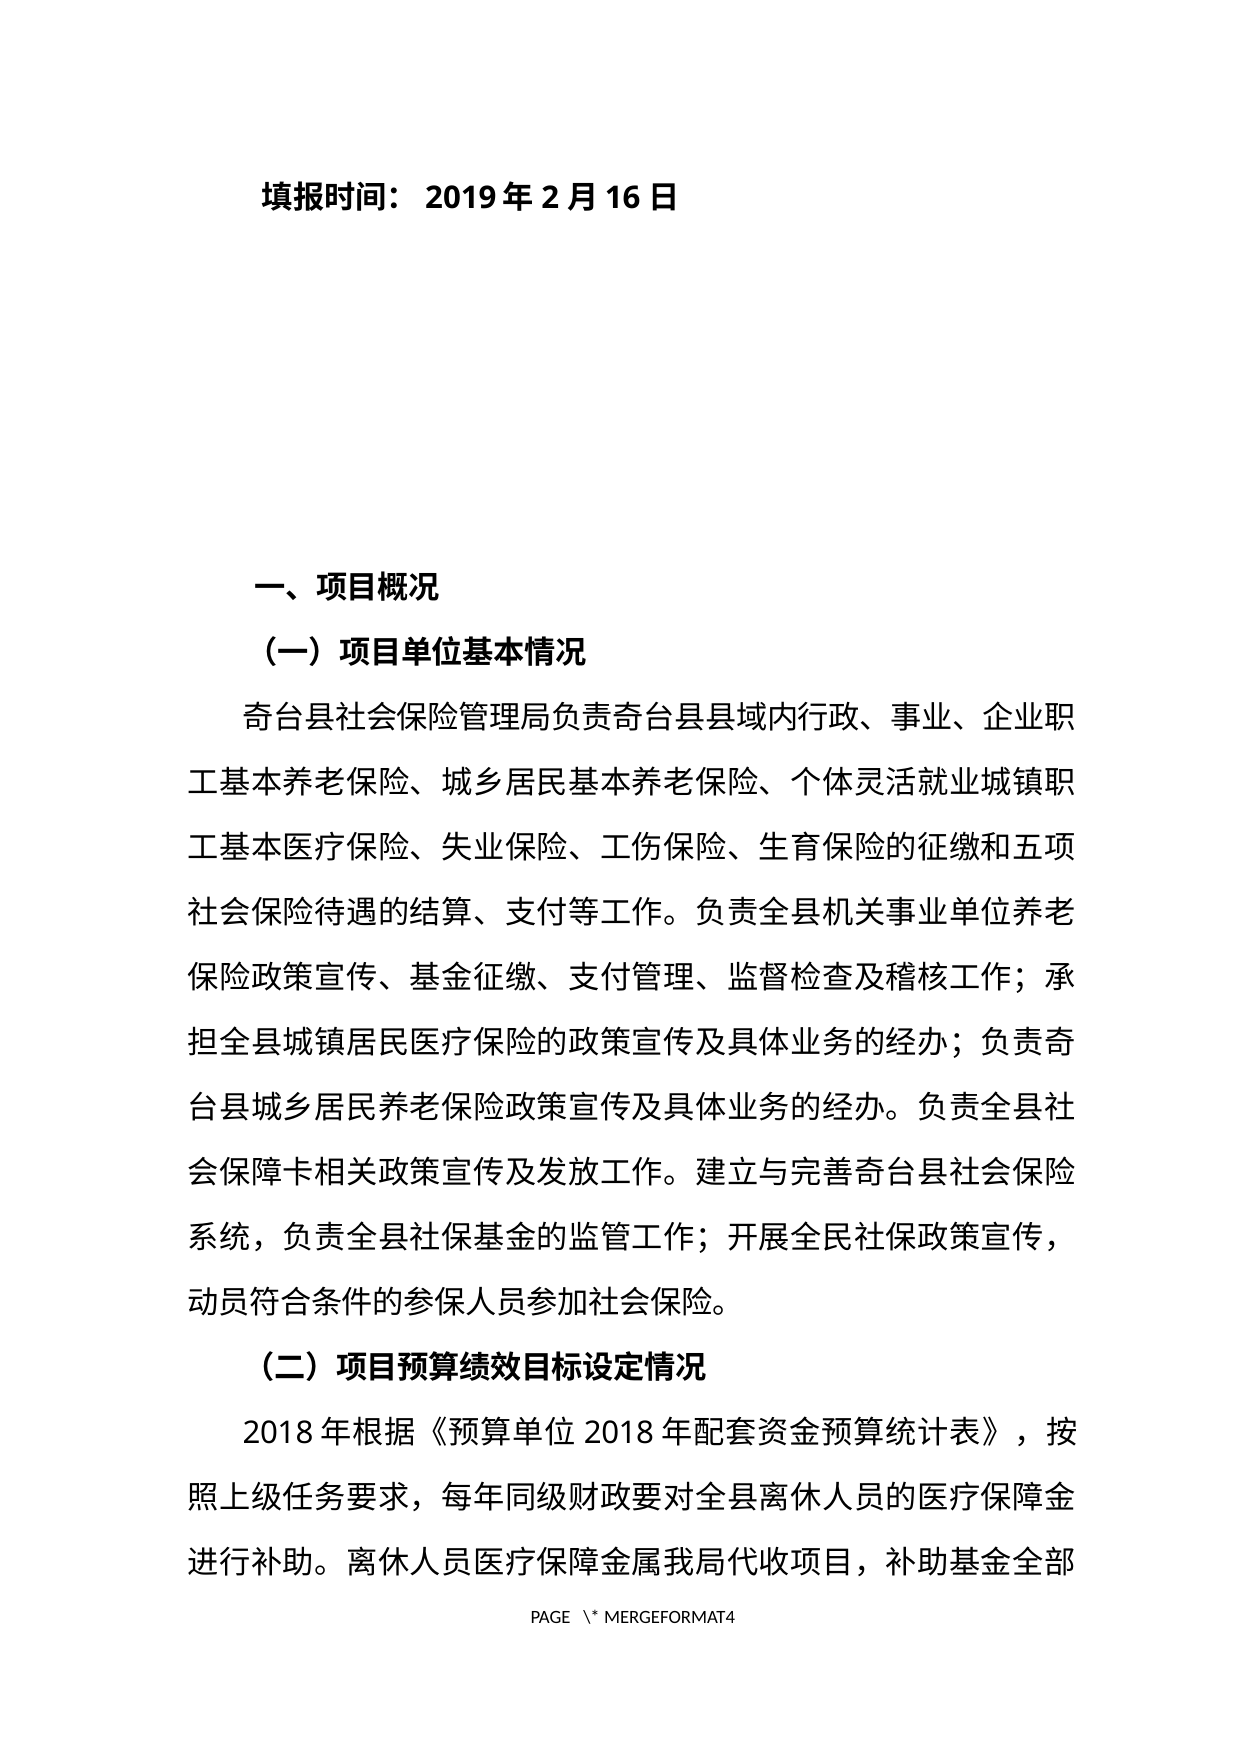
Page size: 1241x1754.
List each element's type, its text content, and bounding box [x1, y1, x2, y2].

text 一、项目概况 [187, 552, 1078, 617]
text （二）项目预算绩效目标设定情况 [187, 1332, 1078, 1397]
text 填报时间： 2019年 2 月16 日 [187, 162, 1078, 227]
text （一）项目单位基本情况 [187, 617, 1078, 682]
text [187, 1397, 1078, 1592]
text 奇台县社会保险管理局负责奇台县县域内行政、事业、企业职工基本养老保险、城乡居民基本养老保险、个体灵活就业城镇职工基本医疗保险、失业保险、工伤保险、生育保险的征缴和五项社会保险待遇的结算、支付等工作。负责全县机关事业单位养老保险政策宣传、基金征缴、支付管理、监督检查及稽核工作；承担全县城镇居民医疗保险的政策宣传及具体业务的经办；负责奇台县城乡居民养老保险政策宣传及具体业务的经办。负责全县社会保障卡相关政策宣传及发放工作。建立与完善奇台县社会保险系统，负责全县社保基金的监管工作；开展全民社保政策宣传，动员符合条件的参保人员参加社会保险。 [187, 682, 1078, 1332]
